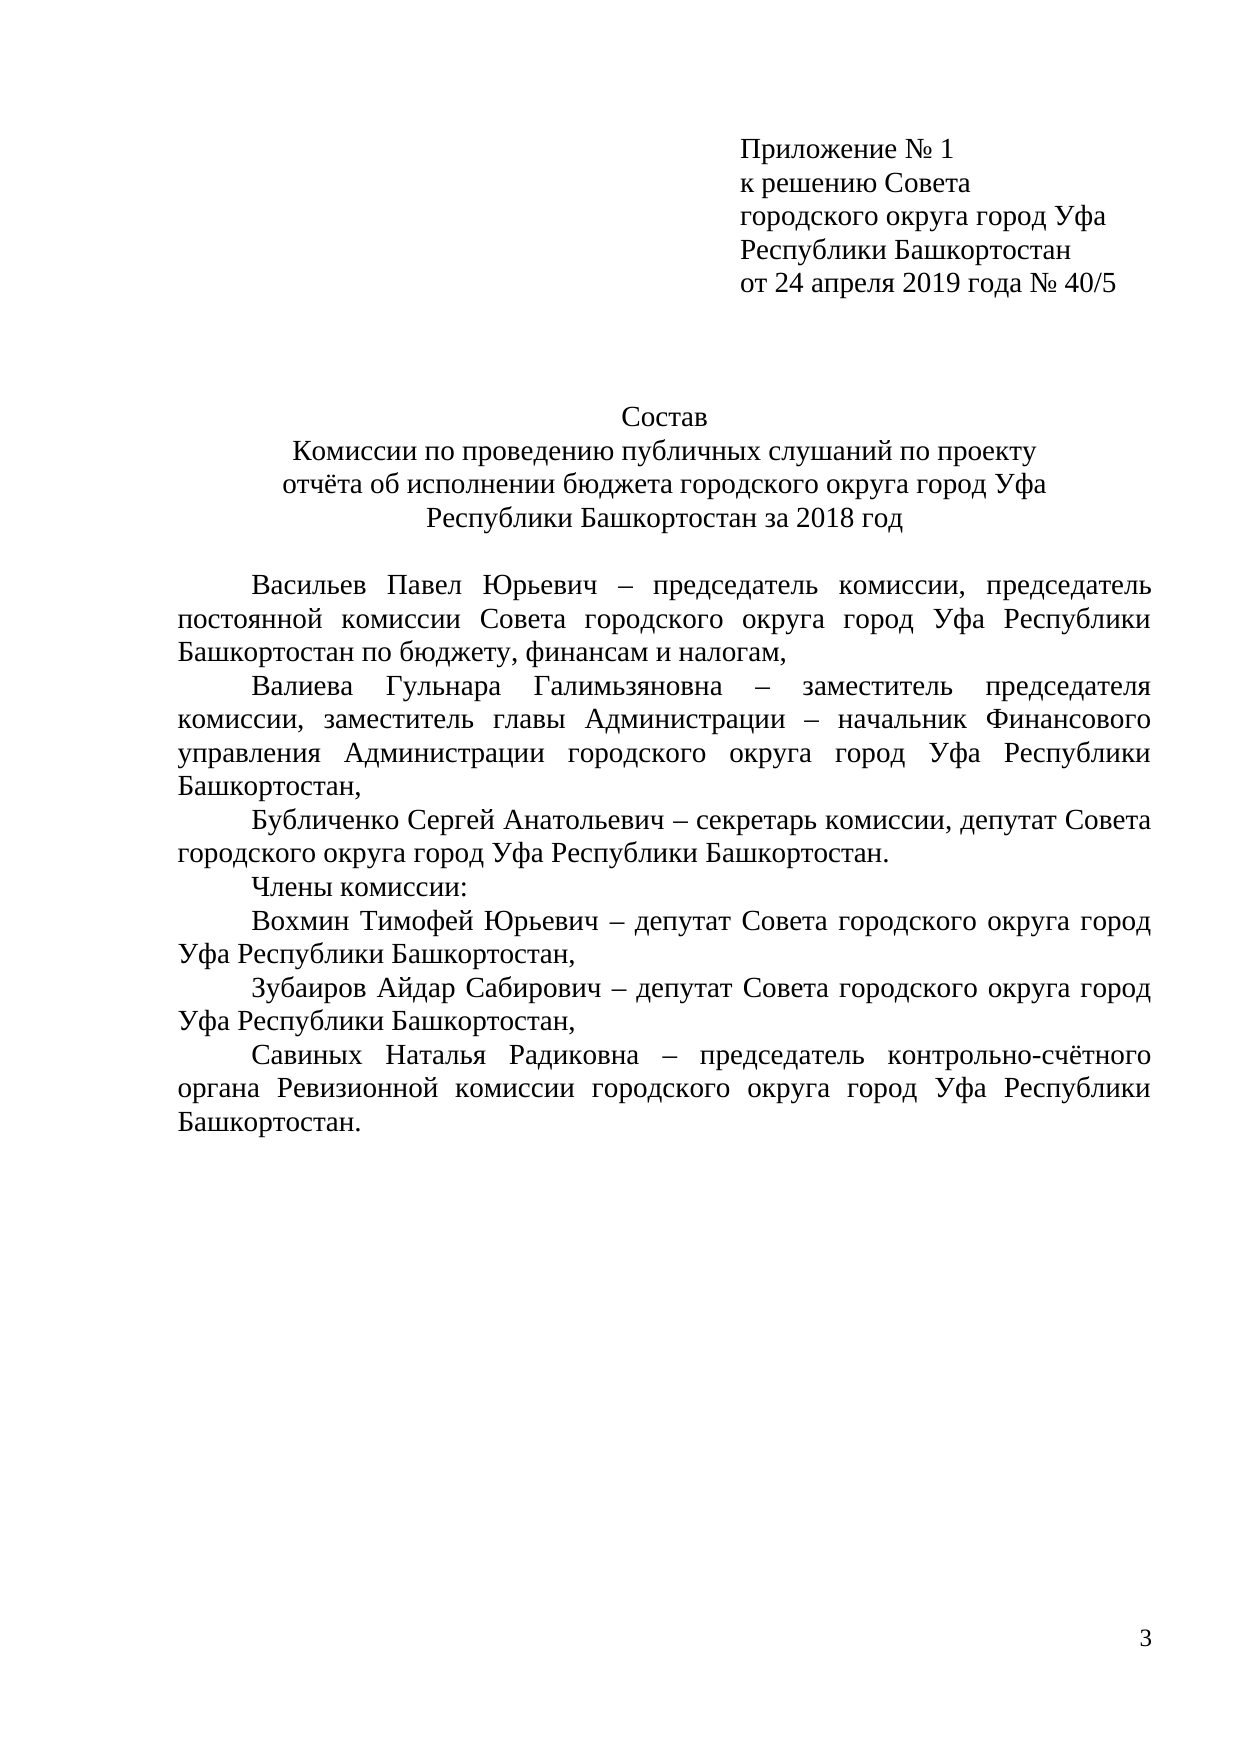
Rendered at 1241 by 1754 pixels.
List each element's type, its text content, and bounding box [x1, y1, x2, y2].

text Васильев Павел Юрьевич – председатель комиссии, председатель постоянной комиссии Совета городского округа город Уфа Республики Башкортостан по бюджету, финансам и налогам, [177, 567, 1152, 668]
text Вохмин Тимофей Юрьевич – депутат Совета городского округа город Уфа Республики Башкортостан, [177, 903, 1152, 970]
text к решению Совета [702, 165, 1152, 198]
text Савиных Наталья Радиковна – председатель контрольно-счётного органа Ревизионной комиссии городского округа город Уфа Республики Башкортостан. [177, 1037, 1152, 1137]
text Состав [177, 399, 1152, 433]
text Приложение № 1 [702, 131, 1152, 165]
text Комиссии по проведению публичных слушаний по проекту [177, 433, 1152, 467]
text отчёта об исполнении бюджета городского округа город Уфа [177, 467, 1152, 500]
text Бубличенко Сергей Анатольевич – секретарь комиссии, депутат Совета городского округа город Уфа Республики Башкортостан. [177, 802, 1152, 869]
text Республики Башкортостан [702, 232, 1152, 265]
text Валиева Гульнара Галимьзяновна – заместитель председателя комиссии, заместитель главы Администрации – начальник Финансового управления Администрации городского округа город Уфа Республики Башкортостан, [177, 668, 1152, 802]
text городского округа город Уфа [702, 198, 1152, 232]
text Зубаиров Айдар Сабирович – депутат Совета городского округа город Уфа Республики Башкортостан, [177, 970, 1152, 1037]
text от 24 апреля 2019 года № 40/5 [702, 265, 1152, 299]
text Члены комиссии: [177, 869, 1152, 903]
text Республики Башкортостан за 2018 год [177, 500, 1152, 534]
